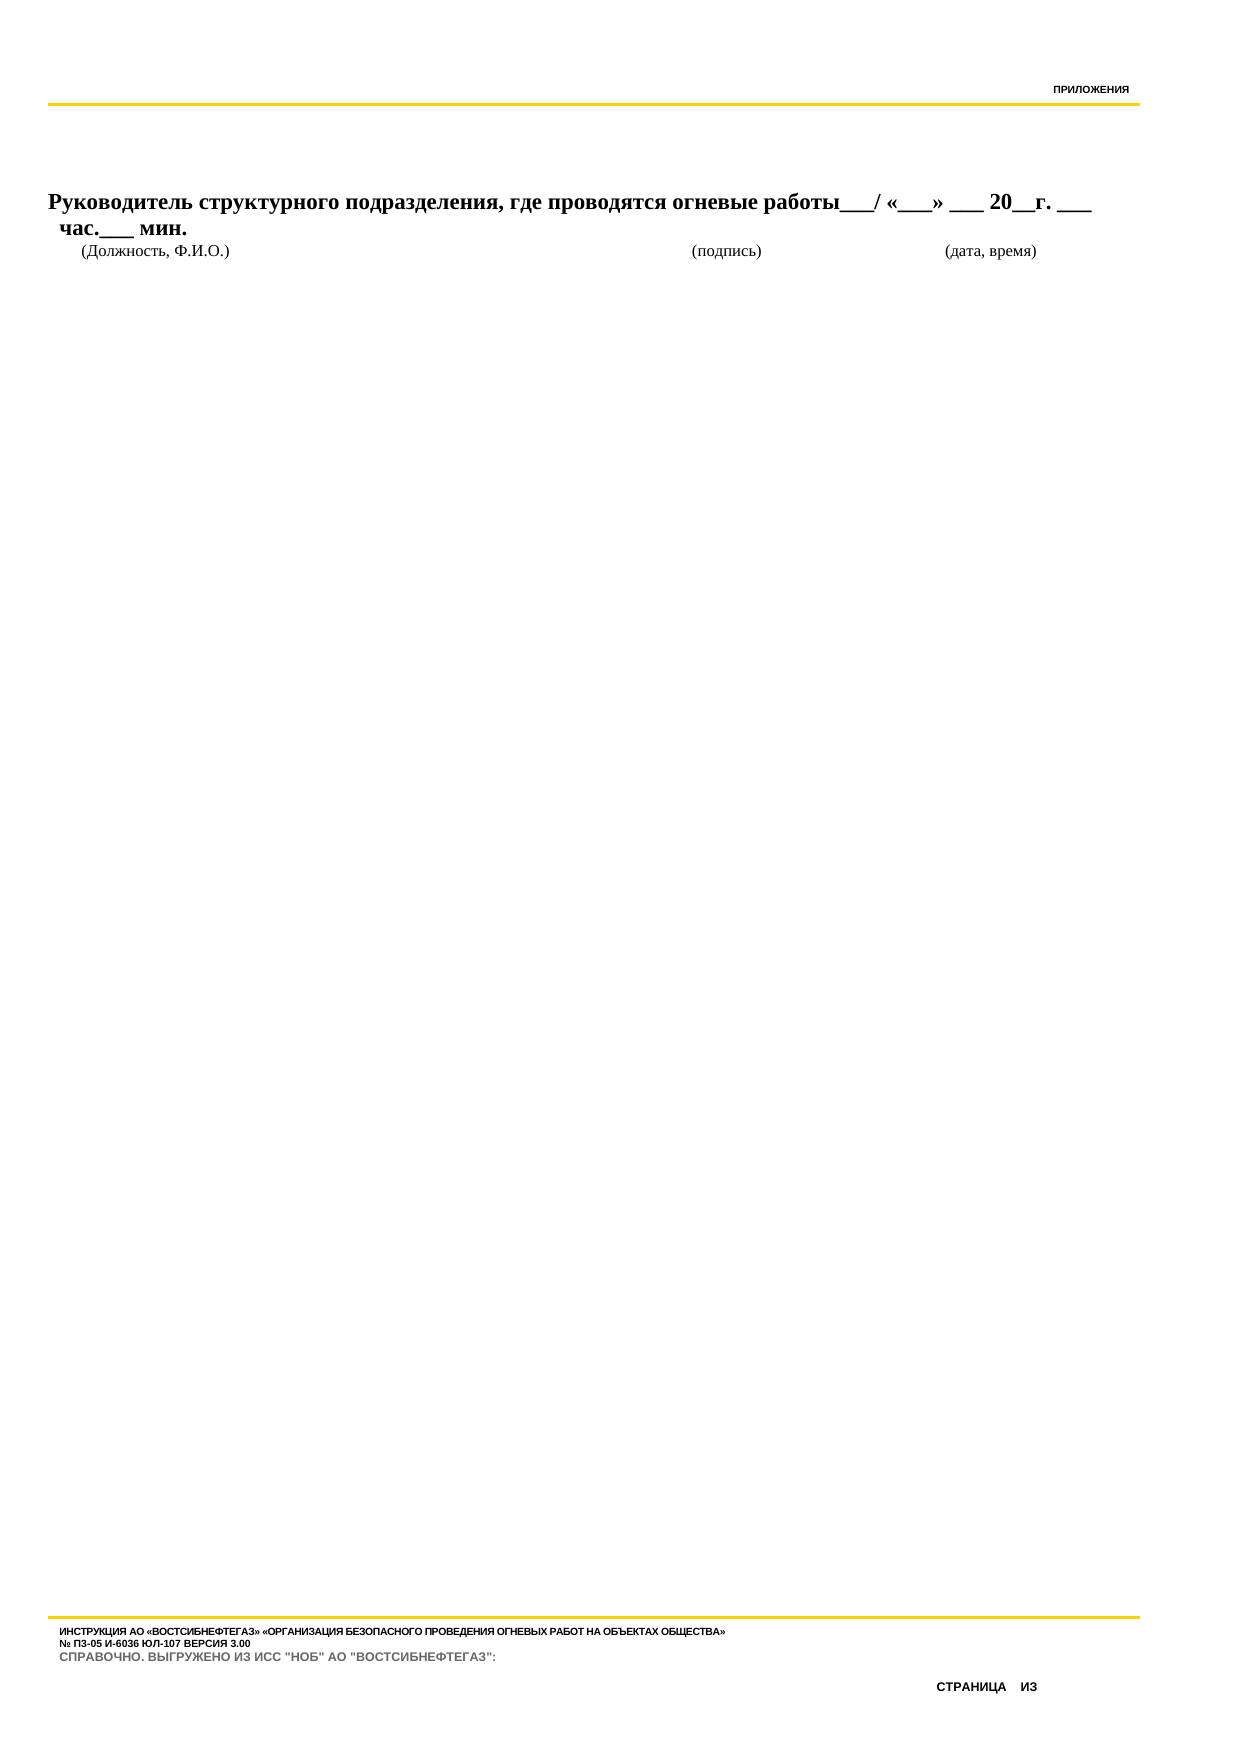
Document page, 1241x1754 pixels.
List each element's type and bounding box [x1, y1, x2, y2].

table_cell [48, 135, 1140, 259]
